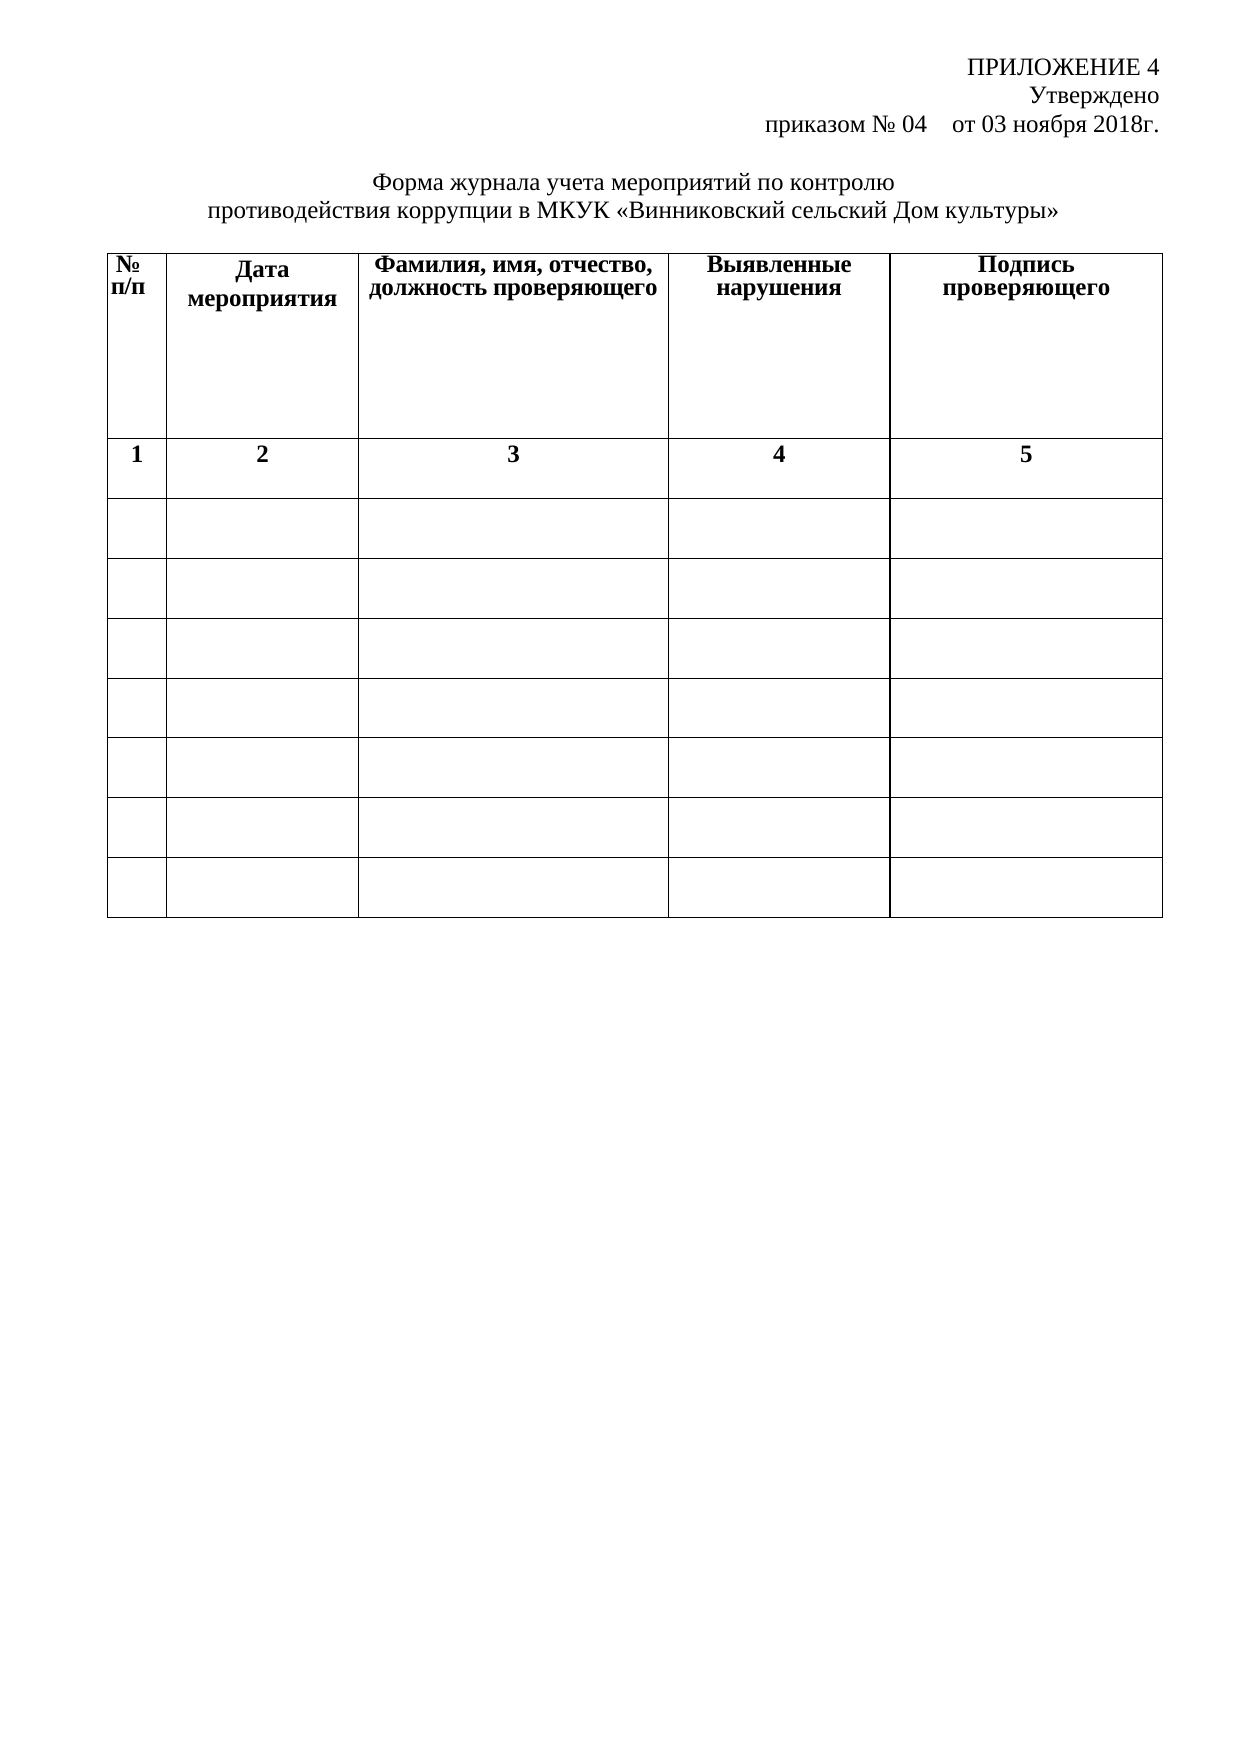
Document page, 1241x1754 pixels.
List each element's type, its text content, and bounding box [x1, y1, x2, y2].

table_cell [669, 559, 889, 618]
table_cell [359, 679, 668, 737]
table_cell [108, 559, 166, 618]
table_cell [669, 858, 889, 917]
table_header Дата мероприятия [167, 254, 358, 438]
table_cell [891, 798, 1162, 857]
table_cell [669, 499, 889, 558]
table_cell [167, 798, 358, 857]
table_cell 3 [359, 439, 668, 498]
table_cell [359, 559, 668, 618]
table_cell [108, 619, 166, 677]
table_cell [167, 679, 358, 737]
table_cell 2 [167, 439, 358, 498]
table_cell [359, 499, 668, 558]
table_cell [167, 499, 358, 558]
table_cell [108, 679, 166, 737]
table_cell [669, 679, 889, 737]
table_cell [891, 619, 1162, 677]
table_cell [669, 798, 889, 857]
table_header Фамилия, имя, отчество, должность проверяющего [359, 254, 668, 438]
table_cell [108, 499, 166, 558]
table_cell [359, 619, 668, 677]
table_cell [167, 619, 358, 677]
text Утверждено [107, 81, 1159, 109]
text приказом № 04 от 03 ноября 2018г. [107, 109, 1159, 138]
table_cell 5 [891, 439, 1162, 498]
table_cell [108, 738, 166, 797]
table_cell [891, 679, 1162, 737]
table_cell [669, 738, 889, 797]
table_cell [359, 798, 668, 857]
table_cell [891, 858, 1162, 917]
text противодействия коррупции в МКУК «Винниковский сельский Дом культуры» [107, 196, 1159, 224]
table_cell [891, 559, 1162, 618]
table_cell [108, 858, 166, 917]
table_cell [359, 858, 668, 917]
table_cell [167, 559, 358, 618]
table_cell 4 [669, 439, 889, 498]
table_cell [108, 798, 166, 857]
table_cell [891, 499, 1162, 558]
table_header № п/п [108, 254, 166, 438]
table_cell [167, 858, 358, 917]
table_cell [167, 738, 358, 797]
table_cell [669, 619, 889, 677]
table_cell [359, 738, 668, 797]
table_cell 1 [108, 439, 166, 498]
text ПРИЛОЖЕНИЕ 4 [107, 52, 1159, 81]
text Форма журнала учета мероприятий по контролю [107, 167, 1159, 196]
table_cell [891, 738, 1162, 797]
table_header Выявленные нарушения [669, 254, 889, 438]
